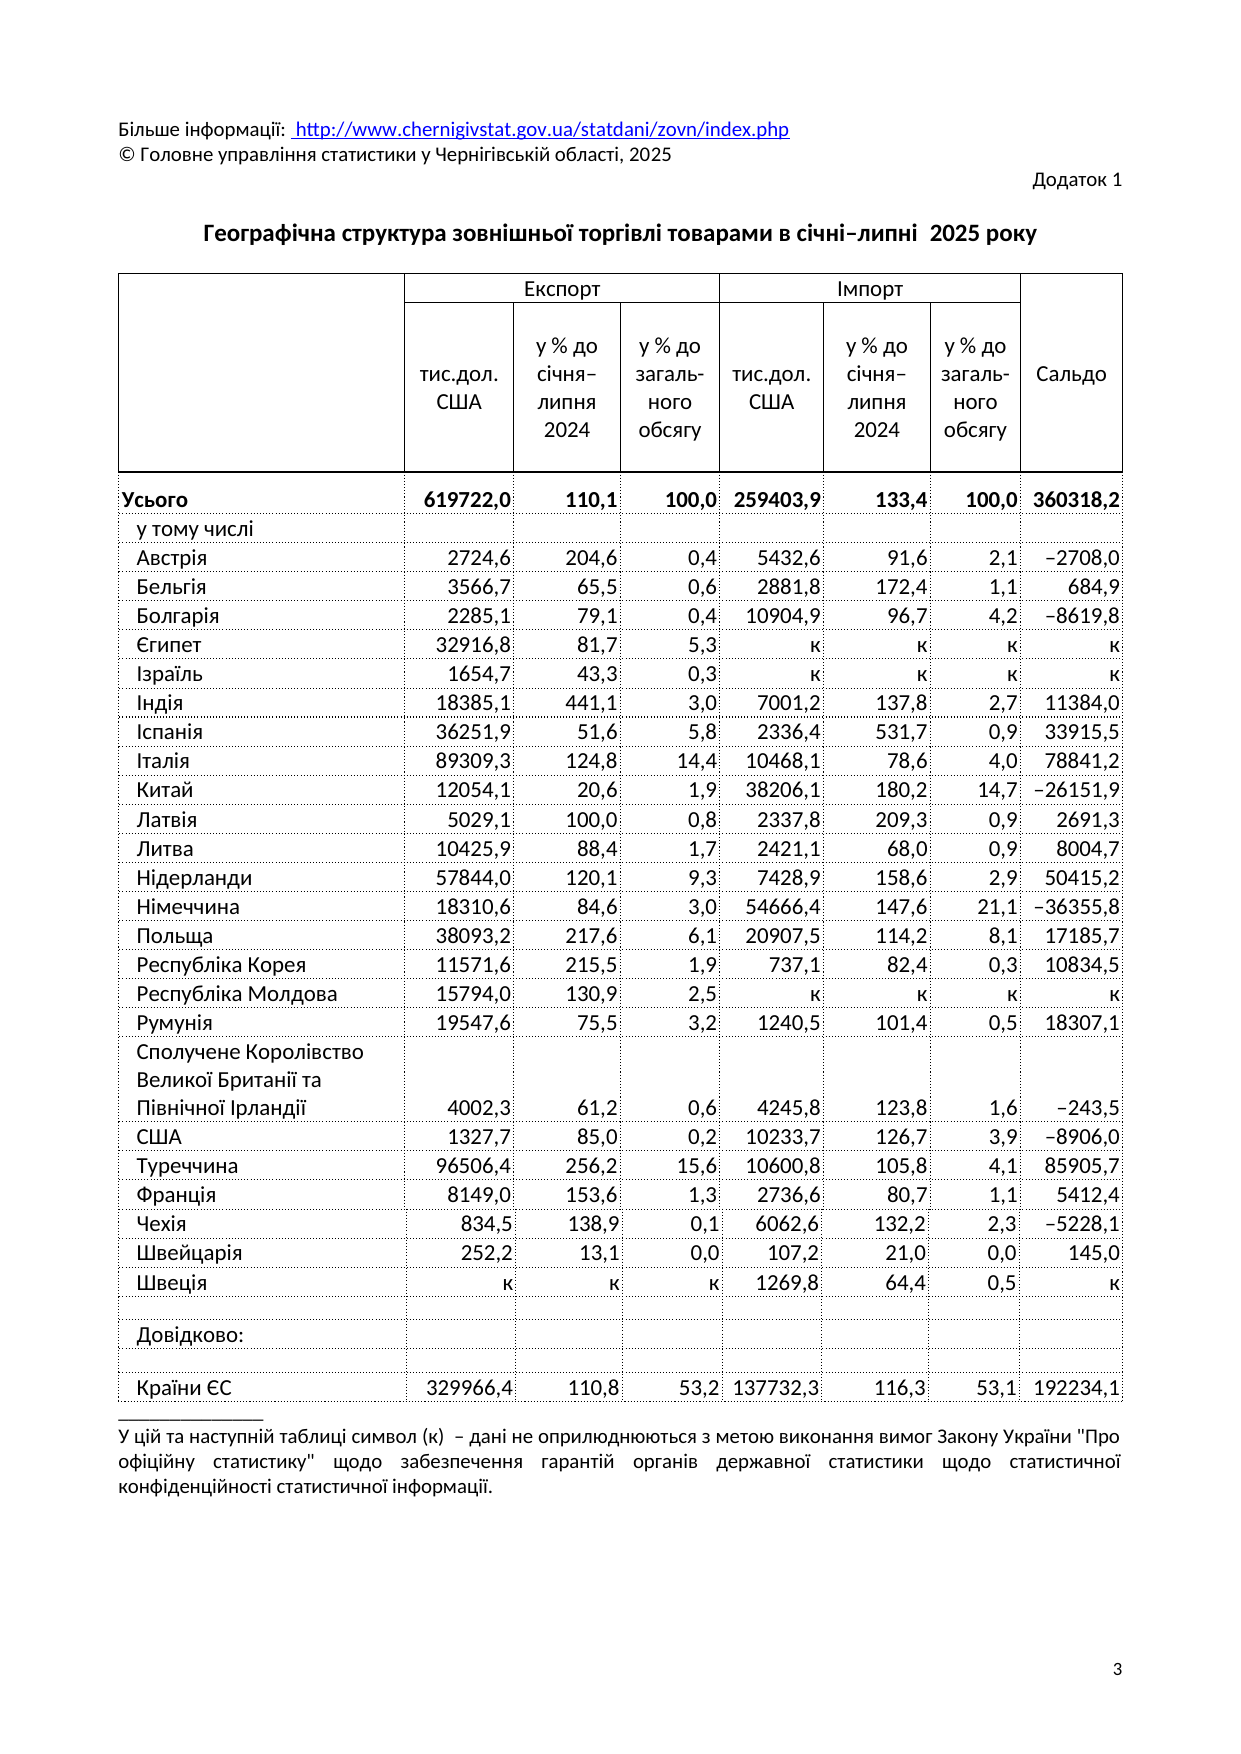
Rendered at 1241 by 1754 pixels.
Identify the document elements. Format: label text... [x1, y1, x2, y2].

table_cell 100,0 [514, 804, 620, 833]
table_cell 14,4 [620, 746, 720, 774]
table_cell 11571,6 [405, 949, 513, 978]
table_cell 15,6 [620, 1150, 720, 1179]
table_cell 5,8 [620, 716, 720, 746]
table_cell тис.дол. США [720, 303, 823, 471]
table_cell 14,7 [930, 775, 1020, 804]
table_cell 96506,4 [405, 1150, 513, 1179]
table_cell Болгарія [119, 600, 404, 629]
table_cell 4,0 [930, 746, 1020, 774]
table_cell –5228,1 [1019, 1209, 1123, 1237]
table_cell к [1020, 978, 1123, 1007]
table_cell 4,1 [930, 1150, 1020, 1179]
table_cell 51,6 [514, 716, 620, 746]
table_cell к [1019, 1267, 1123, 1296]
table_cell 2736,6 [720, 1179, 823, 1208]
table_cell Франція [119, 1179, 404, 1208]
table_cell 619722,0 [405, 473, 513, 513]
table_cell 329966,4 [406, 1372, 516, 1401]
table_cell 0,6 [620, 1036, 720, 1121]
table_cell 5432,6 [720, 542, 823, 571]
table_cell к [720, 629, 823, 658]
table_cell 85905,7 [1020, 1150, 1123, 1179]
table_cell 32916,8 [405, 629, 513, 658]
table_cell Республіка Корея [119, 949, 404, 978]
table_cell [516, 1319, 622, 1348]
table_cell у % до січня–липня 2024 [824, 303, 930, 471]
table_cell Китай [119, 775, 404, 804]
table_cell 20,6 [514, 775, 620, 804]
table_cell 2,7 [930, 688, 1020, 716]
table_cell 0,9 [930, 833, 1020, 862]
table_cell 2,9 [930, 862, 1020, 891]
table_cell 204,6 [514, 542, 620, 571]
table_cell 65,5 [514, 571, 620, 600]
table_cell 33915,5 [1020, 716, 1123, 746]
table_cell 2285,1 [405, 600, 513, 629]
table_cell у % до загаль-ного обсягу [931, 303, 1020, 471]
table_cell 133,4 [824, 473, 930, 513]
table_cell Румунія [119, 1007, 404, 1036]
text ______________ [118, 1402, 1122, 1423]
table_cell 1240,5 [720, 1007, 823, 1036]
table_cell 0,4 [620, 542, 720, 571]
table_cell 737,1 [720, 949, 823, 978]
table_cell 137732,3 [722, 1372, 822, 1401]
table_cell 116,3 [822, 1372, 928, 1401]
table_cell 3,0 [620, 688, 720, 716]
table_cell [620, 513, 720, 542]
table_cell 18310,6 [405, 891, 513, 920]
table_cell 10233,7 [720, 1121, 823, 1150]
table_cell Швеція [119, 1267, 406, 1296]
table_cell 3,0 [620, 891, 720, 920]
table_cell [405, 513, 513, 542]
table_cell 137,8 [824, 688, 930, 716]
table_cell 3,9 [930, 1121, 1020, 1150]
table_header [119, 274, 404, 471]
table_cell 5029,1 [405, 804, 513, 833]
table_cell [406, 1296, 516, 1319]
table_cell 96,7 [824, 600, 930, 629]
table_cell 7428,9 [720, 862, 823, 891]
table_cell 78841,2 [1020, 746, 1123, 774]
table_cell к [930, 978, 1020, 1007]
table_cell 17185,7 [1020, 920, 1123, 949]
table_cell [822, 1348, 928, 1372]
table_cell [929, 1296, 1019, 1319]
table_cell 19547,6 [405, 1007, 513, 1036]
table_cell у тому числі [119, 513, 404, 542]
table_cell 81,7 [514, 629, 620, 658]
table_cell к [824, 658, 930, 687]
table_cell 68,0 [824, 833, 930, 862]
table_cell к [824, 978, 930, 1007]
table_cell 21,0 [822, 1238, 928, 1267]
title У цій та наступній таблиці символ (к) – дані не оприлюднюються з метою виконання вимог Закону України "Про офіційну статистику" щодо забезпечення гарантій органів державної статистики щодо статистичної конфіденційності статистичної інформації. [118, 1423, 1122, 1499]
table_cell [514, 513, 620, 542]
table_cell Усього [119, 473, 404, 513]
table_cell [406, 1319, 516, 1348]
table_cell 18307,1 [1020, 1007, 1123, 1036]
table_cell 192234,1 [1019, 1372, 1123, 1401]
table_cell 36251,9 [405, 716, 513, 746]
table_cell Республіка Молдова [119, 978, 404, 1007]
table_cell 1,9 [620, 949, 720, 978]
table_cell [406, 1348, 516, 1372]
table_cell 84,6 [514, 891, 620, 920]
table_cell у % до загаль-ного обсягу [621, 303, 719, 471]
table_cell 89309,3 [405, 746, 513, 774]
table_cell 0,2 [620, 1121, 720, 1150]
table_cell 145,0 [1019, 1238, 1123, 1267]
table_cell 53,2 [622, 1372, 722, 1401]
table_cell 38093,2 [405, 920, 513, 949]
table_cell Австрія [119, 542, 404, 571]
table_cell Польща [119, 920, 404, 949]
table_cell 138,9 [516, 1209, 622, 1237]
table_cell 61,2 [514, 1036, 620, 1121]
table_cell 172,4 [824, 571, 930, 600]
table_cell 180,2 [824, 775, 930, 804]
table_cell 1,3 [620, 1179, 720, 1208]
table_cell 9,3 [620, 862, 720, 891]
table_cell 252,2 [406, 1238, 516, 1267]
table_cell 1,1 [930, 1179, 1020, 1208]
table_cell 123,8 [824, 1036, 930, 1121]
table_cell 132,2 [822, 1209, 928, 1237]
table_cell 5,3 [620, 629, 720, 658]
table_cell [119, 1296, 406, 1319]
table_cell 1654,7 [405, 658, 513, 687]
table_cell 8,1 [930, 920, 1020, 949]
table_cell [1019, 1319, 1123, 1348]
table_cell Латвія [119, 804, 404, 833]
table_cell 1,1 [930, 571, 1020, 600]
table_cell тис.дол. США [405, 303, 513, 471]
table_cell 153,6 [514, 1179, 620, 1208]
table_header Імпорт [720, 274, 1020, 302]
table_cell Чехія [119, 1209, 406, 1237]
table_cell 2421,1 [720, 833, 823, 862]
table_cell 7001,2 [720, 688, 823, 716]
table_cell 2881,8 [720, 571, 823, 600]
table_cell 3566,7 [405, 571, 513, 600]
table_cell [1019, 1296, 1123, 1319]
table_cell 100,0 [620, 473, 720, 513]
table_cell 88,4 [514, 833, 620, 862]
table_cell 1327,7 [405, 1121, 513, 1150]
table_cell 2,3 [929, 1209, 1019, 1237]
table_cell 834,5 [406, 1209, 516, 1237]
table_cell 110,1 [514, 473, 620, 513]
table_cell 64,4 [822, 1267, 928, 1296]
table_cell [929, 1319, 1019, 1348]
table_cell Німеччина [119, 891, 404, 920]
table_cell 360318,2 [1020, 473, 1123, 513]
table_cell 130,9 [514, 978, 620, 1007]
table_cell 105,8 [824, 1150, 930, 1179]
table_cell [722, 1348, 822, 1372]
table_cell Швейцарія [119, 1238, 406, 1267]
table_cell Бельгія [119, 571, 404, 600]
table_cell [1019, 1348, 1123, 1372]
table_cell к [720, 658, 823, 687]
table_cell 1,7 [620, 833, 720, 862]
table_cell Довідково: [119, 1319, 406, 1348]
text Додаток 1 [118, 166, 1122, 192]
table_cell Країни ЄС [119, 1372, 406, 1401]
table_cell 4245,8 [720, 1036, 823, 1121]
table_cell [516, 1296, 622, 1319]
table_cell 80,7 [824, 1179, 930, 1208]
table_cell 147,6 [824, 891, 930, 920]
table_cell 120,1 [514, 862, 620, 891]
table_cell Єгипет [119, 629, 404, 658]
table_cell 0,4 [620, 600, 720, 629]
table_cell 441,1 [514, 688, 620, 716]
table_cell к [930, 658, 1020, 687]
table_cell 6062,6 [722, 1209, 822, 1237]
table_cell к [720, 978, 823, 1007]
table_cell 1,9 [620, 775, 720, 804]
table_cell 50415,2 [1020, 862, 1123, 891]
table_cell 0,5 [930, 1007, 1020, 1036]
table_cell 85,0 [514, 1121, 620, 1150]
table_cell 21,1 [930, 891, 1020, 920]
table_cell [720, 513, 823, 542]
table_cell [1020, 513, 1123, 542]
table_cell 3,2 [620, 1007, 720, 1036]
table_cell [622, 1296, 722, 1319]
table_cell 15794,0 [405, 978, 513, 1007]
table_cell [824, 513, 930, 542]
table_cell 1,6 [930, 1036, 1020, 1121]
table_cell [822, 1296, 928, 1319]
table_cell 209,3 [824, 804, 930, 833]
table_cell 215,5 [514, 949, 620, 978]
table_cell 0,3 [930, 949, 1020, 978]
table_cell к [1020, 658, 1123, 687]
table_cell 53,1 [929, 1372, 1019, 1401]
table_cell [119, 1348, 406, 1372]
text Більше інформації: http://www.chernigivstat.gov.ua/statdani/zovn/index.php [118, 118, 1122, 141]
table_cell США [119, 1121, 404, 1150]
table_cell 1269,8 [722, 1267, 822, 1296]
table_cell у % до січня–липня 2024 [514, 303, 620, 471]
table_cell 91,6 [824, 542, 930, 571]
table_cell к [622, 1267, 722, 1296]
table_cell к [930, 629, 1020, 658]
text © Головне управління статистики у Чернігівській області, 2025 [118, 141, 1122, 166]
table_cell 18385,1 [405, 688, 513, 716]
table_cell –26151,9 [1020, 775, 1123, 804]
table_cell 82,4 [824, 949, 930, 978]
table_cell 12054,1 [405, 775, 513, 804]
table_cell 158,6 [824, 862, 930, 891]
table_cell [929, 1348, 1019, 1372]
table_cell Iталія [119, 746, 404, 774]
table_cell Нідерланди [119, 862, 404, 891]
table_cell 110,8 [516, 1372, 622, 1401]
table_cell [622, 1319, 722, 1348]
table_cell 13,1 [516, 1238, 622, 1267]
table_cell 57844,0 [405, 862, 513, 891]
table_cell 2,1 [930, 542, 1020, 571]
table_cell 259403,9 [720, 473, 823, 513]
table_cell к [824, 629, 930, 658]
table_cell –2708,0 [1020, 542, 1123, 571]
table_cell 0,9 [930, 716, 1020, 746]
table_cell к [516, 1267, 622, 1296]
table_cell 126,7 [824, 1121, 930, 1150]
table_cell 0,0 [622, 1238, 722, 1267]
table_cell 0,1 [622, 1209, 722, 1237]
table_cell 2724,6 [405, 542, 513, 571]
table_cell 0,9 [930, 804, 1020, 833]
table_cell 124,8 [514, 746, 620, 774]
table_cell [722, 1319, 822, 1348]
table_cell 0,5 [929, 1267, 1019, 1296]
table_cell [930, 513, 1020, 542]
table_cell 100,0 [930, 473, 1020, 513]
table_cell 10425,9 [405, 833, 513, 862]
table_cell 107,2 [722, 1238, 822, 1267]
table_cell 10600,8 [720, 1150, 823, 1179]
table_cell 0,3 [620, 658, 720, 687]
table_cell 2336,4 [720, 716, 823, 746]
table_cell 8149,0 [405, 1179, 513, 1208]
table_cell 4,2 [930, 600, 1020, 629]
table_cell 2691,3 [1020, 804, 1123, 833]
table_cell 38206,1 [720, 775, 823, 804]
table_cell 5412,4 [1020, 1179, 1123, 1208]
table_cell –36355,8 [1020, 891, 1123, 920]
table_cell Литва [119, 833, 404, 862]
table_cell 8004,7 [1020, 833, 1123, 862]
table_cell –8906,0 [1020, 1121, 1123, 1150]
table_cell Iндія [119, 688, 404, 716]
table_cell [516, 1348, 622, 1372]
table_cell 78,6 [824, 746, 930, 774]
table_header Експорт [405, 274, 719, 302]
table_cell к [406, 1267, 516, 1296]
table_cell 11384,0 [1020, 688, 1123, 716]
table_cell 217,6 [514, 920, 620, 949]
table_cell Сполучене Королівство Великої Британії та Північної Ірландії [119, 1036, 404, 1121]
table_cell Ізраїль [119, 658, 404, 687]
table_cell 114,2 [824, 920, 930, 949]
table_cell Iспанія [119, 716, 404, 746]
table_cell [822, 1319, 928, 1348]
table_cell 2,5 [620, 978, 720, 1007]
text Географічна структура зовнішньої торгівлі товарами в січні–липні 2025 року [118, 217, 1122, 248]
table_cell 79,1 [514, 600, 620, 629]
table_cell 2337,8 [720, 804, 823, 833]
table_cell 4002,3 [405, 1036, 513, 1121]
table_cell [722, 1296, 822, 1319]
table_cell Туреччина [119, 1150, 404, 1179]
table_cell 54666,4 [720, 891, 823, 920]
table_cell к [1020, 629, 1123, 658]
table_cell 256,2 [514, 1150, 620, 1179]
table_cell 0,8 [620, 804, 720, 833]
table_cell 10468,1 [720, 746, 823, 774]
table_cell –8619,8 [1020, 600, 1123, 629]
table_cell –243,5 [1020, 1036, 1123, 1121]
table_cell 10834,5 [1020, 949, 1123, 978]
table_cell 531,7 [824, 716, 930, 746]
table_cell [622, 1348, 722, 1372]
table_cell 101,4 [824, 1007, 930, 1036]
table_header Сальдо [1021, 274, 1122, 471]
table_cell 20907,5 [720, 920, 823, 949]
table_cell 0,6 [620, 571, 720, 600]
table_cell 43,3 [514, 658, 620, 687]
table_cell 75,5 [514, 1007, 620, 1036]
table_cell 684,9 [1020, 571, 1123, 600]
table_cell 0,0 [929, 1238, 1019, 1267]
table_cell 10904,9 [720, 600, 823, 629]
table_cell 6,1 [620, 920, 720, 949]
